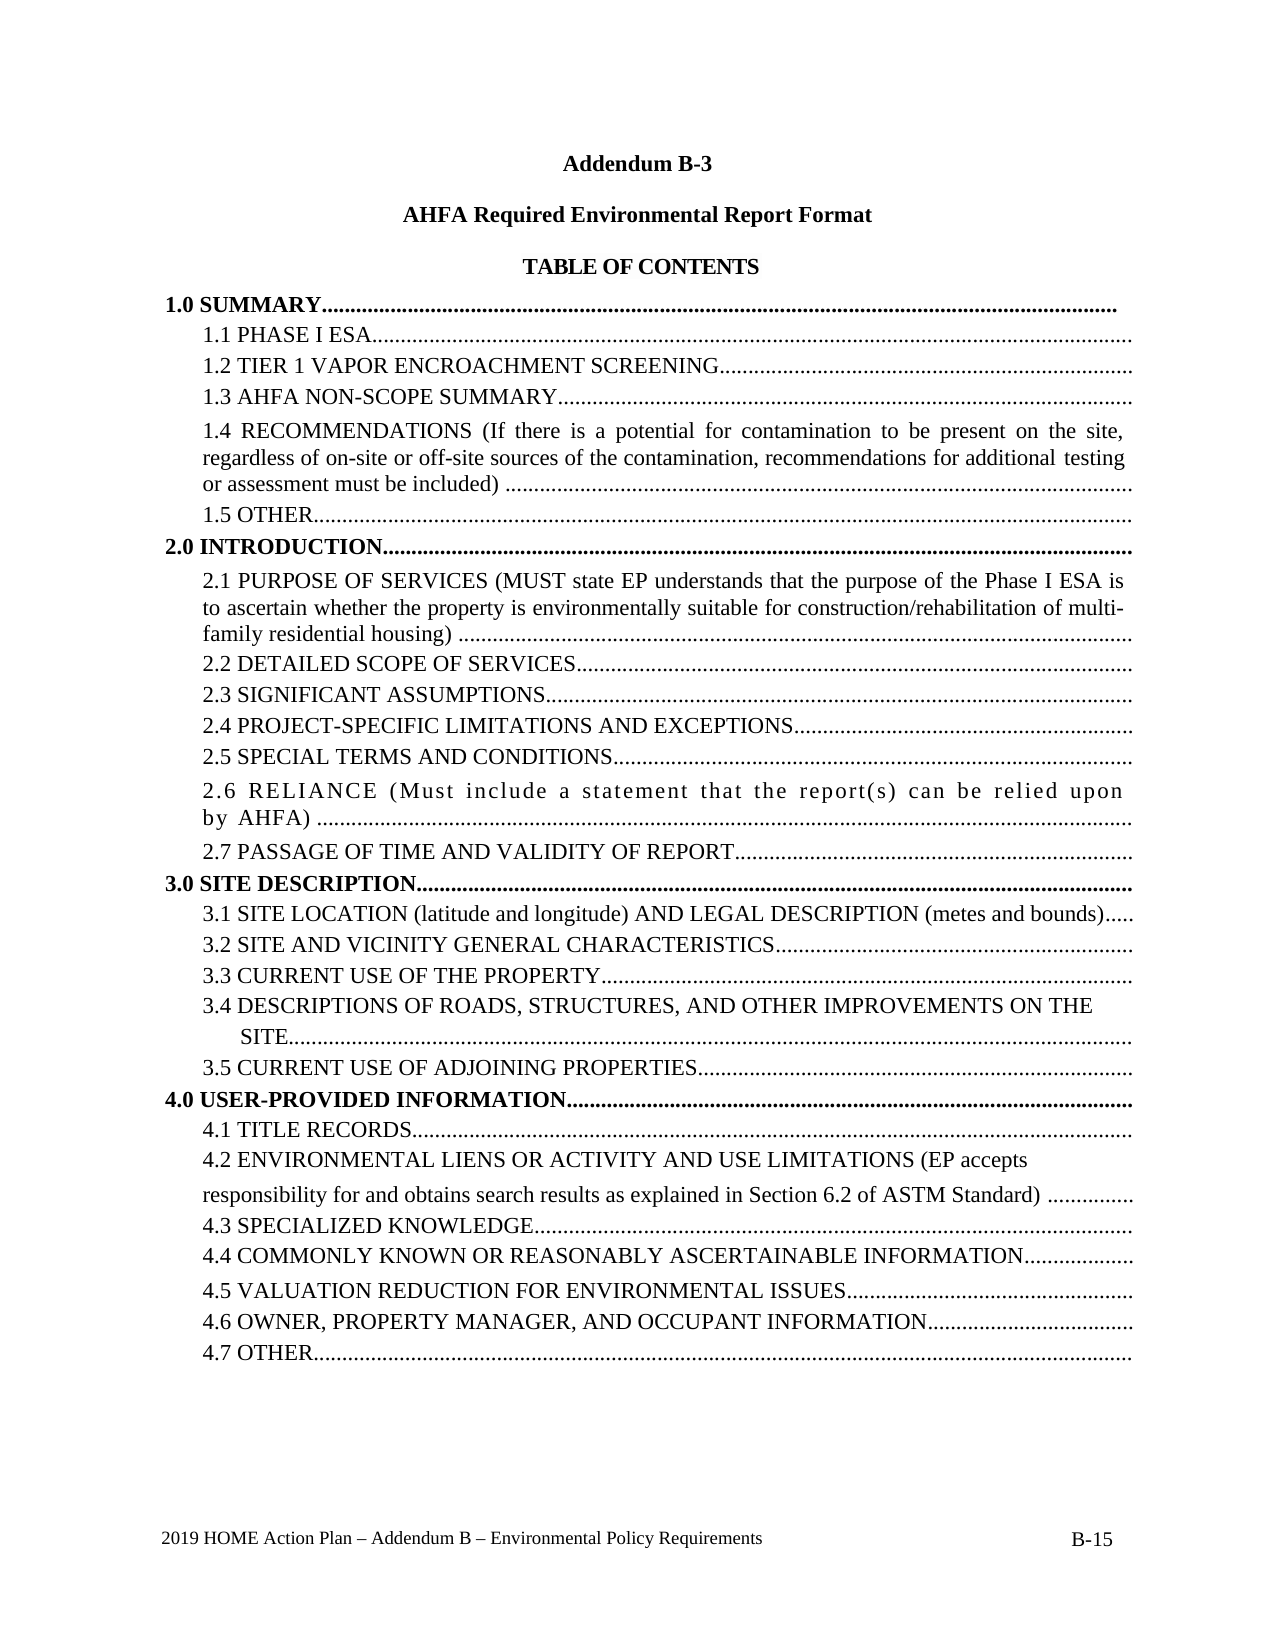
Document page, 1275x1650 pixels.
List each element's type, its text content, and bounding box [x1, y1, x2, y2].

text 1.2 TIER 1 VAPOR ENCROACHMENT SCREENING [202, 352, 1125, 378]
text TABLE OF CONTENTS [521, 253, 762, 279]
text 4.1 TITLE RECORDS [202, 1116, 1125, 1142]
text 4.6 OWNER, PROPERTY MANAGER, AND OCCUPANT INFORMATION [202, 1308, 1125, 1335]
text 4.0 USER-PROVIDED INFORMATION [165, 1086, 1125, 1112]
text responsibility for and obtains search results as explained in Section 6.2 of ASTM Standard) [202, 1181, 1125, 1207]
text 3.0 SITE DESCRIPTION [165, 870, 1125, 896]
text Addendum B-3 [150, 150, 1125, 176]
text 4.3 SPECIALIZED KNOWLEDGE [202, 1212, 1125, 1238]
text 2.7 PASSAGE OF TIME AND VALIDITY OF REPORT [202, 838, 1125, 865]
text 1.5 OTHER [202, 501, 1125, 528]
text 1.3 AHFA NON-SCOPE SUMMARY [202, 383, 1125, 409]
text SITE [240, 1023, 1125, 1050]
text 4.5 VALUATION REDUCTION FOR ENVIRONMENTAL ISSUES [202, 1277, 1125, 1303]
text 2.6 RELIANCE (Must include a statement that the report(s) can be relied upon by AHFA) [202, 777, 1125, 830]
text 2.4 PROJECT-SPECIFIC LIMITATIONS AND EXCEPTIONS [202, 712, 1125, 738]
text 1.4 RECOMMENDATIONS (If there is a potential for contamination to be present on the site, regardless of on-site or off-site sources of the contamination, recommendations for additional testing or assessment must be included) [202, 417, 1125, 497]
text AHFA Required Environmental Report Format [150, 201, 1125, 228]
text 2.5 SPECIAL TERMS AND CONDITIONS [202, 743, 1125, 769]
text 2.0 INTRODUCTION [165, 533, 1125, 559]
text 4.2 ENVIRONMENTAL LIENS OR ACTIVITY AND USE LIMITATIONS (EP accepts [202, 1146, 1125, 1173]
text 4.4 COMMONLY KNOWN OR REASONABLY ASCERTAINABLE INFORMATION [202, 1242, 1125, 1269]
text 3.1 SITE LOCATION (latitude and longitude) AND LEGAL DESCRIPTION (metes and bounds) [202, 900, 1125, 926]
text 3.2 SITE AND VICINITY GENERAL CHARACTERISTICS [202, 931, 1125, 957]
text 3.3 CURRENT USE OF THE PROPERTY [202, 962, 1125, 988]
text 2.3 SIGNIFICANT ASSUMPTIONS [202, 681, 1125, 707]
text 3.5 CURRENT USE OF ADJOINING PROPERTIES [202, 1054, 1125, 1081]
text 1.1 PHASE I ESA [202, 322, 1125, 348]
text 4.7 OTHER [202, 1339, 1125, 1366]
text 1.0 SUMMARY [165, 292, 1125, 318]
text 2.1 PURPOSE OF SERVICES (MUST state EP understands that the purpose of the Phase I ESA is to ascertain whether the property is environmentally suitable for construction/rehabilitation of multi-family residential housing) [202, 567, 1125, 646]
text 2.2 DETAILED SCOPE OF SERVICES [202, 651, 1125, 677]
text 3.4 DESCRIPTIONS OF ROADS, STRUCTURES, AND OTHER IMPROVEMENTS ON THE [202, 992, 1125, 1019]
